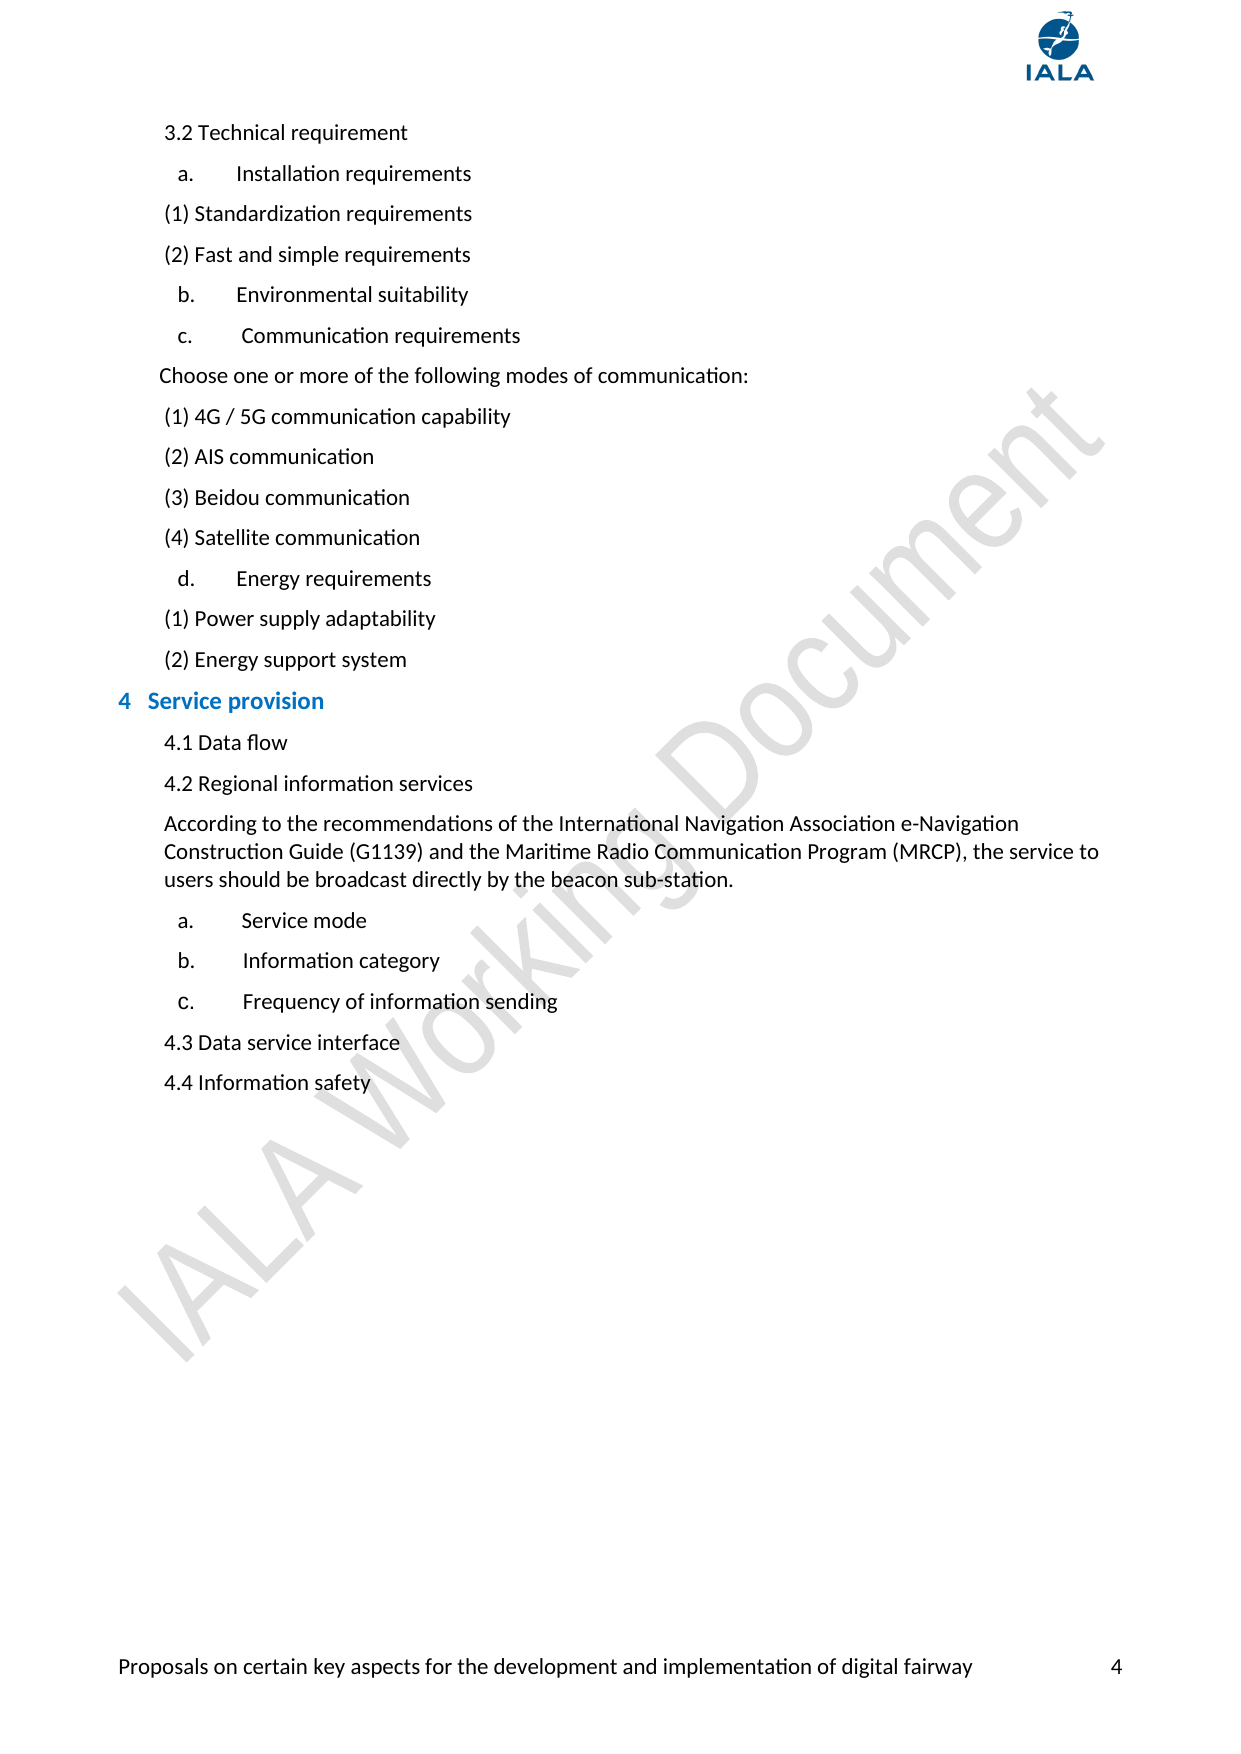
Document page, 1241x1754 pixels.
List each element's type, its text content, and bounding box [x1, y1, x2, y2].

subtitle (4) Satellite communication [164, 523, 1122, 551]
text Choose one or more of the following modes of communication: [118, 361, 1122, 389]
list Information category [177, 947, 1122, 974]
picture [1011, 3, 1106, 96]
list Environmental suitability [177, 280, 1122, 308]
list Energy requirements [177, 564, 1122, 592]
list Communication requirements [177, 321, 1122, 349]
subtitle (1) Standardization requirements [164, 199, 1122, 227]
list Installation requirements [177, 159, 1122, 187]
subtitle 4.2 Regional information services [164, 769, 1122, 797]
subtitle According to the recommendations of the International Navigation Association e-Navigation Construction Guide (G1139) and the Maritime Radio Communication Program (MRCP), the service to users should be broadcast directly by the beacon sub-station. [164, 809, 1122, 893]
subtitle 3.2 Technical requirement [164, 118, 1122, 146]
subtitle (2) AIS communication [164, 442, 1122, 470]
list Service mode [177, 906, 1122, 934]
subtitle (3) Beidou communication [164, 483, 1122, 511]
subtitle 4.1 Data flow [164, 728, 1122, 756]
subtitle (1) 4G / 5G communication capability [164, 402, 1122, 430]
subtitle 4.3 Data service interface [164, 1028, 1122, 1056]
subtitle (1) Power supply adaptability [164, 604, 1122, 632]
subtitle (2) Fast and simple requirements [164, 240, 1122, 268]
list Frequency of information sending [177, 987, 1122, 1015]
subtitle 4.4 Information safety [164, 1068, 1122, 1096]
subtitle 4 Service provision [118, 685, 1122, 716]
subtitle (2) Energy support system [164, 645, 1122, 673]
